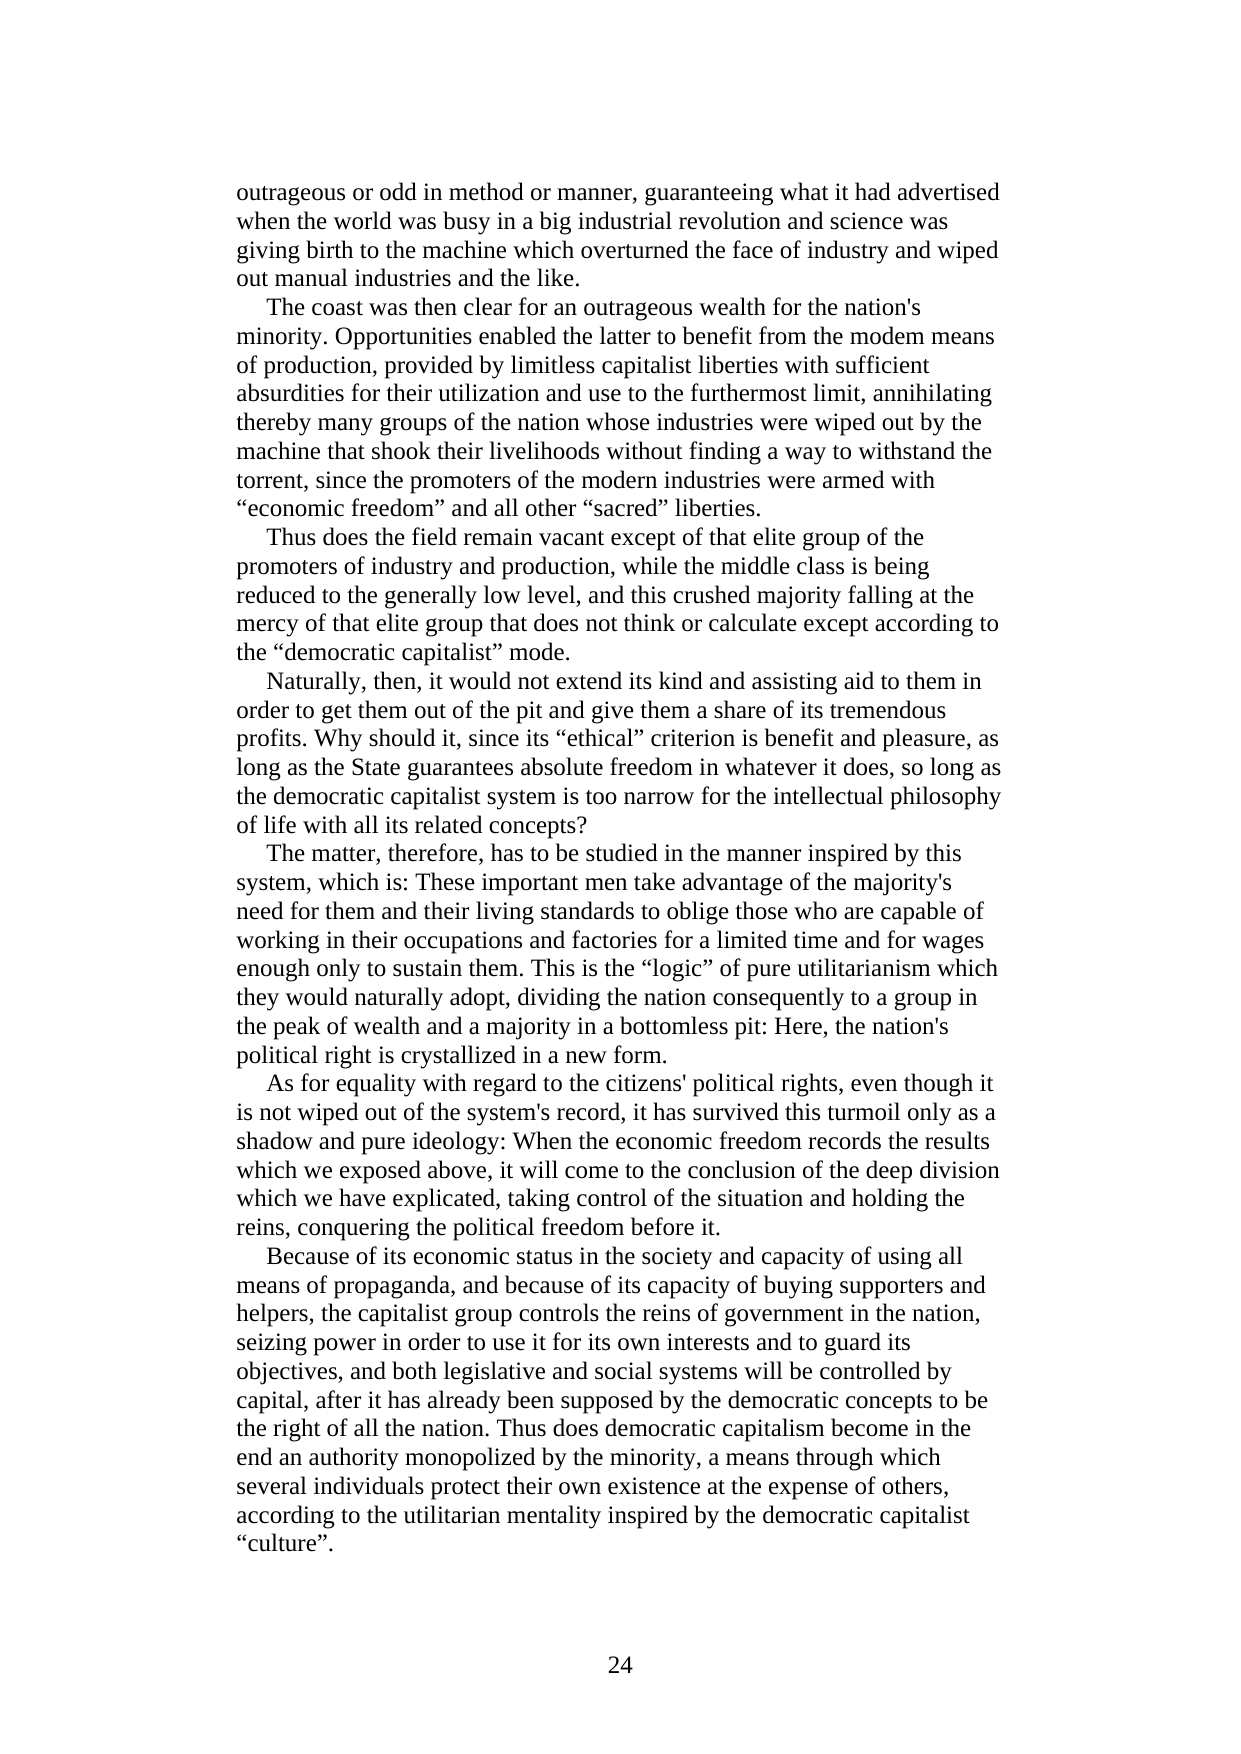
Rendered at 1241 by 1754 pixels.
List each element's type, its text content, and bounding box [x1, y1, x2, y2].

text Because of its economic status in the society and capacity of using all means of propaganda, and because of its capacity of buying supporters and helpers, the capitalist group controls the reins of government in the nation, seizing power in order to use it for its own interests and to guard its objectives, and both legislative and social systems will be controlled by capi­tal, after it has already been supposed by the demo­cratic concepts to be the right of all the nation. Thus does democratic capitalism become in the end an authority monopolized by the minority, a means through which several individuals protect their own ex­istence at the expense of others, according to the utilitarian mentality inspired by the democratic capitalist “culture”. [236, 1241, 1004, 1557]
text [236, 177, 1004, 292]
text Thus does the field remain vacant except of that elite group of the promoters of industry and production, while the middle class is being reduced to the generally low level, and this crushed majority falling at the mercy of that elite group that does not think or calculate except according to the “democratic capi­talist” mode. [236, 522, 1004, 666]
text As for equality with regard to the citizens' politi­cal rights, even though it is not wiped out of the system's record, it has survived this turmoil only as a shadow and pure ideology: When the economic freedom records the results which we exposed above, it will come to the conclusion of the deep division which we have explicated, taking control of the situation and holding the reins, conquering the political free­dom before it. [236, 1068, 1004, 1241]
text The coast was then clear for an outrageous wealth for the nation's minority. Opportunities enabled the latter to benefit from the modem means of production, provided by limit­less capitalist liberties with sufficient absurdities for their utilization and use to the furthermost limit, annihilating thereby many groups of the nation whose industries were wiped out by the machine that shook their livelihoods without finding a way to withstand the torrent, since the promoters of the modern industries were armed with “economic free­dom” and all other “sacred” liberties. [236, 292, 1004, 522]
text Naturally, then, it would not extend its kind and assisting aid to them in order to get them out of the pit and give them a share of its tremendous profits. Why should it, since its “ethical” criterion is benefit and pleasure, as long as the State guarantees absolute freedom in what­ever it does, so long as the democratic capitalist sys­tem is too narrow for the intellectual philosophy of life with all its related concepts? [236, 666, 1004, 838]
text The matter, therefore, has to be studied in the manner inspired by this system, which is: These important men take advantage of the majority's need for them and their living standards to oblige those who are capable of working in their occupations and factories for a limited time and for wages enough only to sus­tain them. This is the “logic” of pure utili­tarianism which they would naturally adopt, dividing the nation consequently to a group in the peak of wealth and a majority in a bottomless pit: Here, the nation's political right is crystallized in a new form. [236, 838, 1004, 1068]
